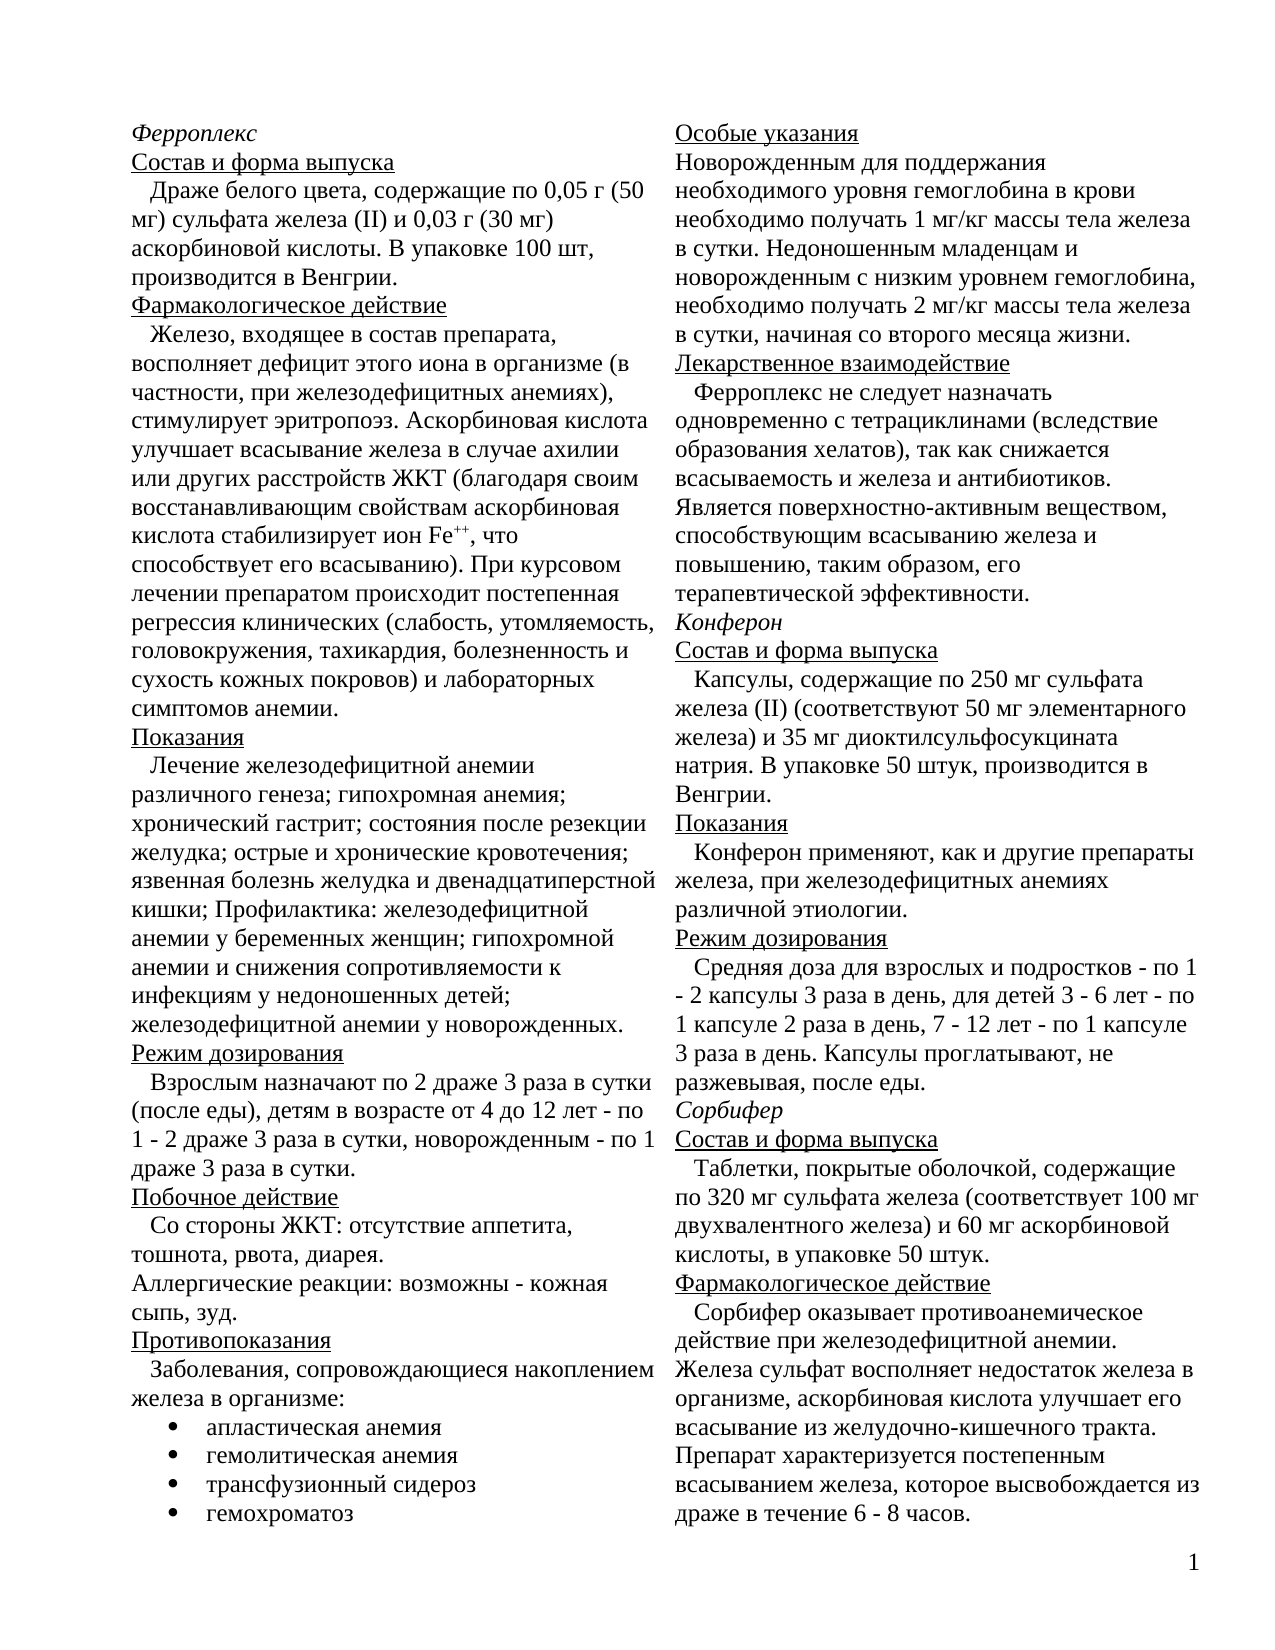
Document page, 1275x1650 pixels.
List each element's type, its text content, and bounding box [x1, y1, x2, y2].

text Заболевания, сопровождающиеся накоплением железа в организме: [131, 1354, 656, 1412]
text Ферроплекс не следует назначать одновременно с тетрациклинами (вследствие образования хелатов), так как снижается всасываемость и железа и антибиотиков. [675, 377, 1200, 492]
text Лечение железодефицитной анемии различного генеза; гипохромная анемия; хронический гастрит; состояния после резекции желудка; острые и хронические кровотечения; язвенная болезнь желудка и двенадцатиперстной кишки; Профилактика: железодефицитной анемии у беременных женщин; гипохромной анемии и снижения сопротивляемости к инфекциям у недоношенных детей; железодефицитной анемии у новорожденных. [131, 751, 656, 1038]
text Взрослым назначают по 2 драже 3 раза в сутки (после еды), детям в возрасте от 4 до 12 лет - по 1 - 2 драже 3 раза в сутки, новорожденным - по 1 драже 3 раза в сутки. [131, 1067, 656, 1182]
subtitle Состав и форма выпуска [131, 147, 656, 176]
list гемолитическая анемия [169, 1441, 656, 1469]
subtitle Побочное действие [131, 1182, 656, 1211]
text Железо, входящее в состав препарата, восполняет дефицит этого иона в организме (в частности, при железодефицитных анемиях), стимулирует эритропоэз. Аскорбиновая кислота улучшает всасывание железа в случае ахилии или других расстройств ЖКТ (благодаря своим восстанавливающим свойствам аскорбиновая кислота стабилизирует ион Fe++, что способствует его всасыванию). При курсовом лечении препаратом происходит постепенная регрессия клинических (слабость, утомляемость, головокружения, тахикардия, болезненность и сухость кожных покровов) и лабораторных симптомов анемии. [131, 319, 656, 722]
subtitle Фармакологическое действие [675, 1268, 1200, 1297]
subtitle Режим дозирования [675, 923, 1200, 952]
text Таблетки, покрытые оболочкой, содержащие по 320 мг сульфата железа (соответствует 100 мг двухвалентного железа) и 60 мг аскорбиновой кислоты, в упаковке 50 штук. [675, 1153, 1200, 1268]
list гемохроматоз [169, 1498, 656, 1527]
text Сорбифер оказывает противоанемическое действие при железодефицитной анемии. Железа сульфат восполняет недостаток железа в организме, аскорбиновая кислота улучшает его всасывание из желудочно-кишечного тракта. Препарат характеризуется постепенным всасыванием железа, которое высвобождается из драже в течение 6 - 8 часов. [675, 1297, 1200, 1527]
subtitle Ферроплекс [131, 118, 656, 147]
subtitle Лекарственное взаимодействие [675, 348, 1200, 377]
text Со стороны ЖКТ: отсутствие аппетита, тошнота, рвота, диарея. Аллергические реакции: возможны - кожная сыпь, зуд. [131, 1211, 656, 1326]
list апластическая анемия [169, 1412, 656, 1441]
subtitle Фармакологическое действие [131, 291, 656, 319]
subtitle Противопоказания [131, 1326, 656, 1354]
text Конферон применяют, как и другие препараты железа, при железодефицитных анемиях различной этиологии. [675, 837, 1200, 923]
subtitle Состав и форма выпуска [675, 636, 1200, 664]
text Средняя доза для взрослых и подростков - по 1 - 2 капсулы 3 раза в день, для детей 3 - 6 лет - по 1 капсуле 2 раза в день, 7 - 12 лет - по 1 капсуле 3 раза в день. Капсулы проглатывают, не разжевывая, после еды. [675, 952, 1200, 1096]
text Драже белого цвета, содержащие по 0,05 г (50 мг) сульфата железа (II) и 0,03 г (30 мг) аскорбиновой кислоты. В упаковке 100 шт, производится в Венгрии. [131, 176, 656, 291]
subtitle Показания [131, 722, 656, 751]
subtitle Сорбифер [675, 1096, 1200, 1124]
text Является поверхностно-активным веществом, способствующим всасыванию железа и повышению, таким образом, его терапевтической эффективности. [675, 492, 1200, 607]
subtitle Особые указания [675, 118, 1200, 147]
subtitle Состав и форма выпуска [675, 1124, 1200, 1153]
subtitle Конферон [675, 607, 1200, 636]
text Новорожденным для поддержания необходимого уровня гемоглобина в крови необходимо получать 1 мг/кг массы тела железа в сутки. Недоношенным младенцам и новорожденным с низким уровнем гемоглобина, необходимо получать 2 мг/кг массы тела железа в сутки, начиная со второго месяца жизни. [675, 147, 1200, 348]
subtitle Режим дозирования [131, 1038, 656, 1067]
text Капсулы, содержащие по 250 мг сульфата железа (II) (соответствуют 50 мг элементарного железа) и 35 мг диоктилсульфосукцината натрия. В упаковке 50 штук, производится в Венгрии. [675, 664, 1200, 808]
subtitle Показания [675, 808, 1200, 837]
list трансфузионный сидероз [169, 1469, 656, 1498]
